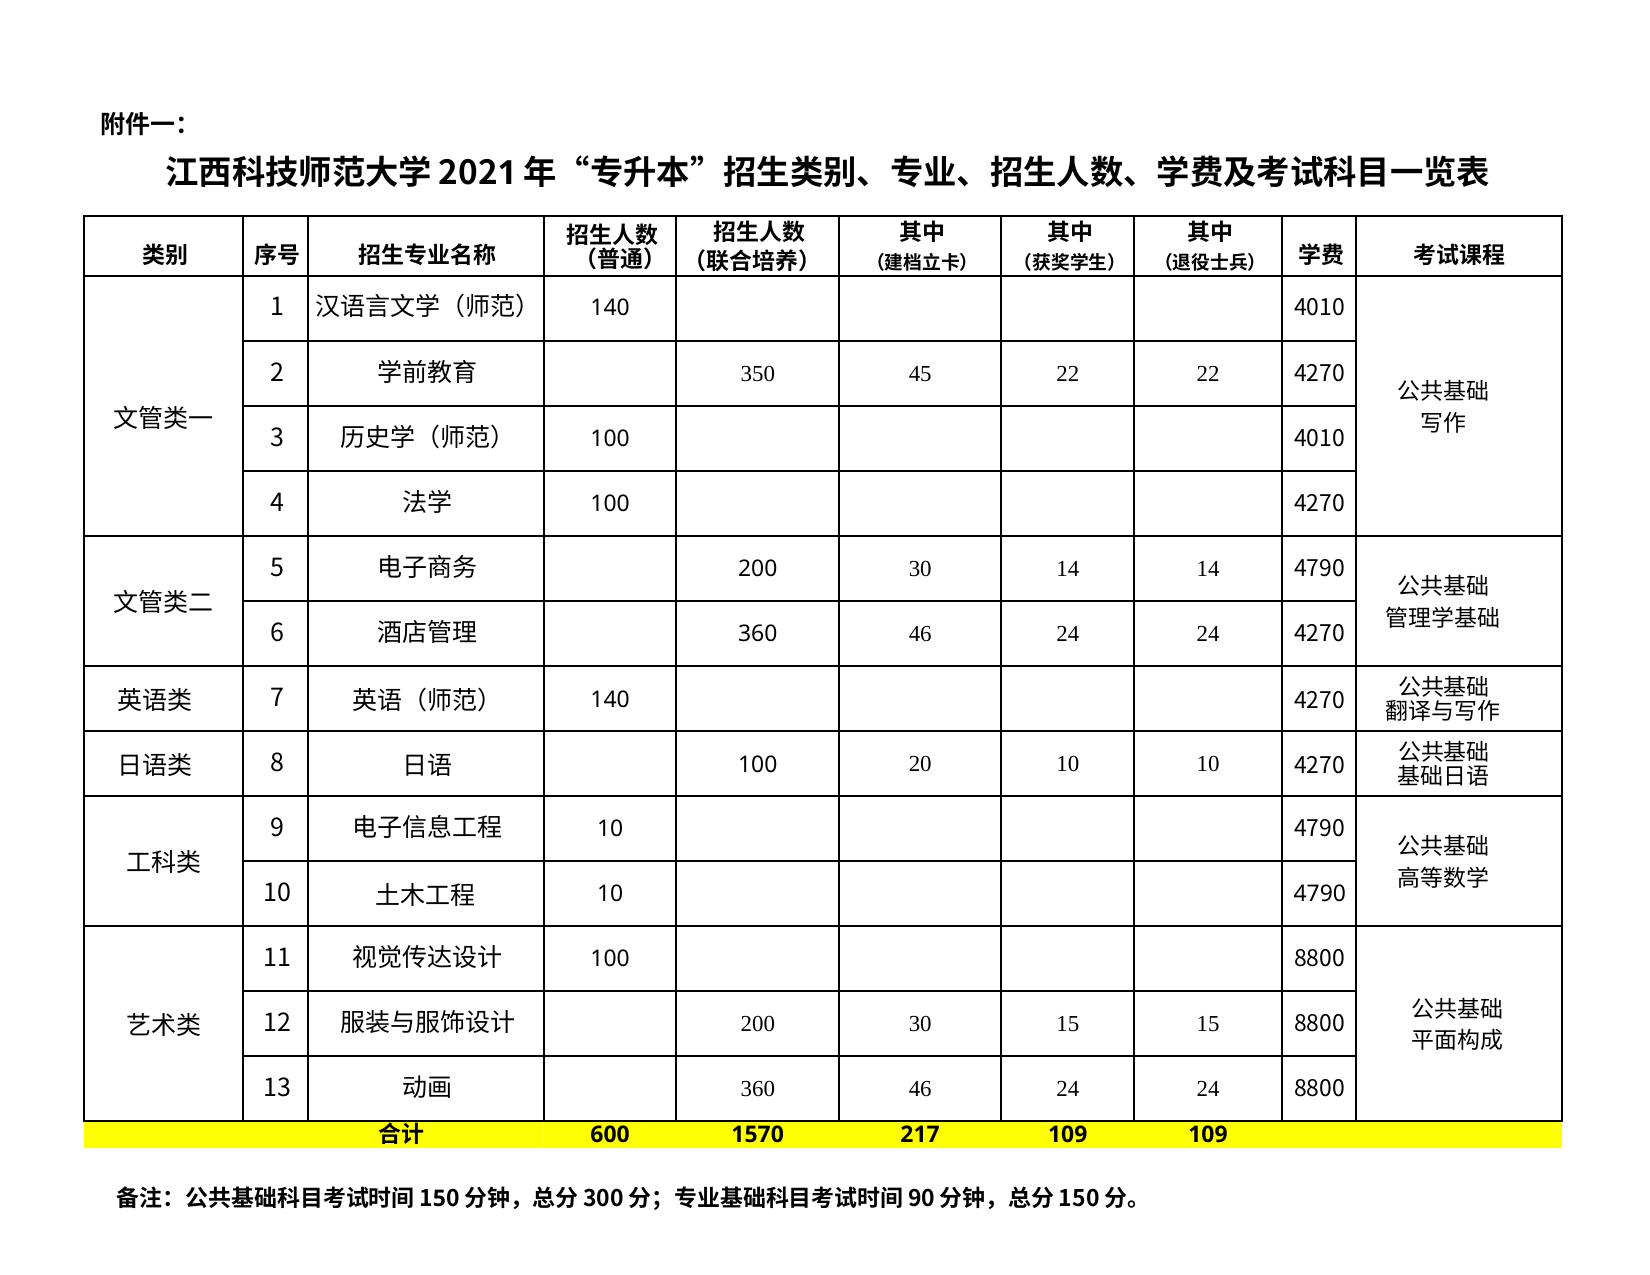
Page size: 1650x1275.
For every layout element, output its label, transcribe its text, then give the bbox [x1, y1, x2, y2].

table_cell [1282, 1122, 1382, 1148]
table_cell 24 [1135, 602, 1281, 665]
table_cell [1135, 862, 1281, 925]
table_cell 100 [545, 407, 675, 470]
table_cell [1002, 472, 1133, 535]
table_cell 4790 [1283, 862, 1355, 925]
table_cell 日语 [309, 732, 543, 795]
table_cell 10 [545, 797, 675, 860]
table_cell 11 [244, 927, 307, 990]
table_cell 100 [545, 927, 675, 990]
table_cell 24 [1002, 1057, 1133, 1120]
table_cell [1002, 277, 1133, 340]
table_cell [545, 732, 675, 795]
table_cell 学前教育 [309, 342, 543, 405]
table_cell [840, 472, 1000, 535]
table_cell 8 [244, 732, 307, 795]
table_header 类别 [85, 217, 242, 275]
table_cell 6 [244, 602, 307, 665]
table_cell 46 [840, 602, 1000, 665]
table_cell 法学 [309, 472, 543, 535]
table_cell 英语（师范） [309, 667, 543, 730]
table_cell 2 [244, 342, 307, 405]
text 江西科技师范大学2021年“专升本”招生类别、专业、招生人数、学费及考试科目一览表 [165, 146, 1546, 195]
table_cell 200 [677, 992, 838, 1055]
table_cell 4270 [1283, 342, 1355, 405]
table_cell 4790 [1283, 797, 1355, 860]
table_cell 13 [244, 1057, 307, 1120]
table_cell 8800 [1283, 1057, 1355, 1120]
table_cell 汉语言文学（师范） [309, 277, 543, 340]
table_cell 4010 [1283, 277, 1355, 340]
table_cell 公共基础 高等数学 [1357, 797, 1561, 925]
table_header 招生人数 （普通） [545, 217, 675, 275]
table_cell 4270 [1283, 472, 1355, 535]
table_cell [1002, 927, 1133, 990]
table_header 学费 [1283, 217, 1355, 275]
table_cell 8800 [1283, 927, 1355, 990]
table_cell 14 [1002, 537, 1133, 600]
table_cell 100 [545, 472, 675, 535]
table_cell 历史学（师范） [309, 407, 543, 470]
table_cell 4010 [1283, 407, 1355, 470]
table_cell 9 [244, 797, 307, 860]
table_cell 酒店管理 [309, 602, 543, 665]
table_header 序号 [244, 217, 307, 275]
table_cell 600 [544, 1122, 676, 1148]
table_cell 4 [244, 472, 307, 535]
table_cell 4270 [1283, 667, 1355, 730]
table_cell 45 [840, 342, 1000, 405]
table_cell [677, 797, 838, 860]
table_cell [840, 277, 1000, 340]
table_cell 140 [545, 667, 675, 730]
table_cell 8800 [1283, 992, 1355, 1055]
table_cell 4270 [1283, 602, 1355, 665]
table_cell 公共基础 写作 [1357, 277, 1561, 535]
table_cell 工科类 [85, 797, 242, 925]
table_cell 24 [1002, 602, 1133, 665]
table_header 招生人数 （联合培养） [677, 217, 838, 275]
table_cell [1135, 927, 1281, 990]
table_cell [677, 927, 838, 990]
table_cell [840, 927, 1000, 990]
table_cell [1135, 472, 1281, 535]
table_cell 英语类 [85, 667, 242, 730]
table_header 招生专业名称 [309, 217, 543, 275]
table_cell 1 [244, 277, 307, 340]
table_cell 日语类 [85, 732, 242, 795]
table_cell [545, 342, 675, 405]
table_cell [677, 407, 838, 470]
table_cell 4790 [1283, 537, 1355, 600]
table_cell [677, 667, 838, 730]
table_cell 公共基础 管理学基础 [1357, 537, 1561, 665]
table_cell [1002, 797, 1133, 860]
text 备注：公共基础科目考试时间150分钟，总分300分；专业基础科目考试时间90分钟，总分150分。 [117, 1180, 1546, 1213]
table_cell [1002, 862, 1133, 925]
table_cell [1135, 797, 1281, 860]
table_cell 12 [244, 992, 307, 1055]
table_cell 服装与服饰设计 [309, 992, 543, 1055]
table_cell 10 [1135, 732, 1281, 795]
table_cell [545, 1057, 675, 1120]
table_cell 10 [1002, 732, 1133, 795]
table_cell 140 [545, 277, 675, 340]
table_cell [1135, 667, 1281, 730]
table_cell 15 [1002, 992, 1133, 1055]
table_cell 土木工程 [309, 862, 543, 925]
table_cell 360 [677, 1057, 838, 1120]
table_cell 350 [677, 342, 838, 405]
table_cell 合计 [84, 1122, 543, 1148]
table_header 考试课程 [1357, 217, 1561, 275]
table_cell 电子信息工程 [309, 797, 543, 860]
table_cell 3 [244, 407, 307, 470]
table_cell 109 [1001, 1122, 1134, 1148]
table_cell [677, 472, 838, 535]
table_cell 10 [545, 862, 675, 925]
table_cell 10 [244, 862, 307, 925]
table_cell 7 [244, 667, 307, 730]
table_cell 视觉传达设计 [309, 927, 543, 990]
table_header 其中 （获奖学生） [1002, 217, 1133, 275]
table_cell [840, 862, 1000, 925]
table_cell [677, 277, 838, 340]
table_cell [545, 602, 675, 665]
table_cell [840, 407, 1000, 470]
table_header 其中 （退役士兵） [1135, 217, 1281, 275]
table_cell 109 [1134, 1122, 1282, 1148]
table_cell 360 [677, 602, 838, 665]
table_cell 公共基础 平面构成 [1357, 927, 1561, 1120]
table_cell 14 [1135, 537, 1281, 600]
table_cell 22 [1135, 342, 1281, 405]
table_cell 1570 [676, 1122, 839, 1148]
table_cell [545, 537, 675, 600]
table_cell 电子商务 [309, 537, 543, 600]
table_cell 20 [840, 732, 1000, 795]
text 附件一： [100, 105, 1546, 141]
table_cell 30 [840, 537, 1000, 600]
table_cell [840, 667, 1000, 730]
table_cell 30 [840, 992, 1000, 1055]
table_cell 15 [1135, 992, 1281, 1055]
table_cell [545, 992, 675, 1055]
table_cell 4270 [1283, 732, 1355, 795]
table_cell [1382, 1122, 1562, 1148]
table_cell 5 [244, 537, 307, 600]
table_cell 动画 [309, 1057, 543, 1120]
table_cell [1002, 407, 1133, 470]
table_cell 文管类二 [85, 537, 242, 665]
table_cell 24 [1135, 1057, 1281, 1120]
table_cell 100 [677, 732, 838, 795]
table_cell 200 [677, 537, 838, 600]
table_cell [1135, 407, 1281, 470]
table_cell 公共基础 基础日语 [1357, 732, 1561, 795]
table_cell [1135, 277, 1281, 340]
table_cell [840, 797, 1000, 860]
table_cell [1002, 667, 1133, 730]
table_cell 艺术类 [85, 927, 242, 1120]
table_cell 217 [839, 1122, 1001, 1148]
table_cell 文管类一 [85, 277, 242, 535]
table_cell 公共基础 翻译与写作 [1357, 667, 1561, 730]
table_header 其中 （建档立卡） [840, 217, 1000, 275]
table_cell 46 [840, 1057, 1000, 1120]
table_cell [677, 862, 838, 925]
table_cell 22 [1002, 342, 1133, 405]
